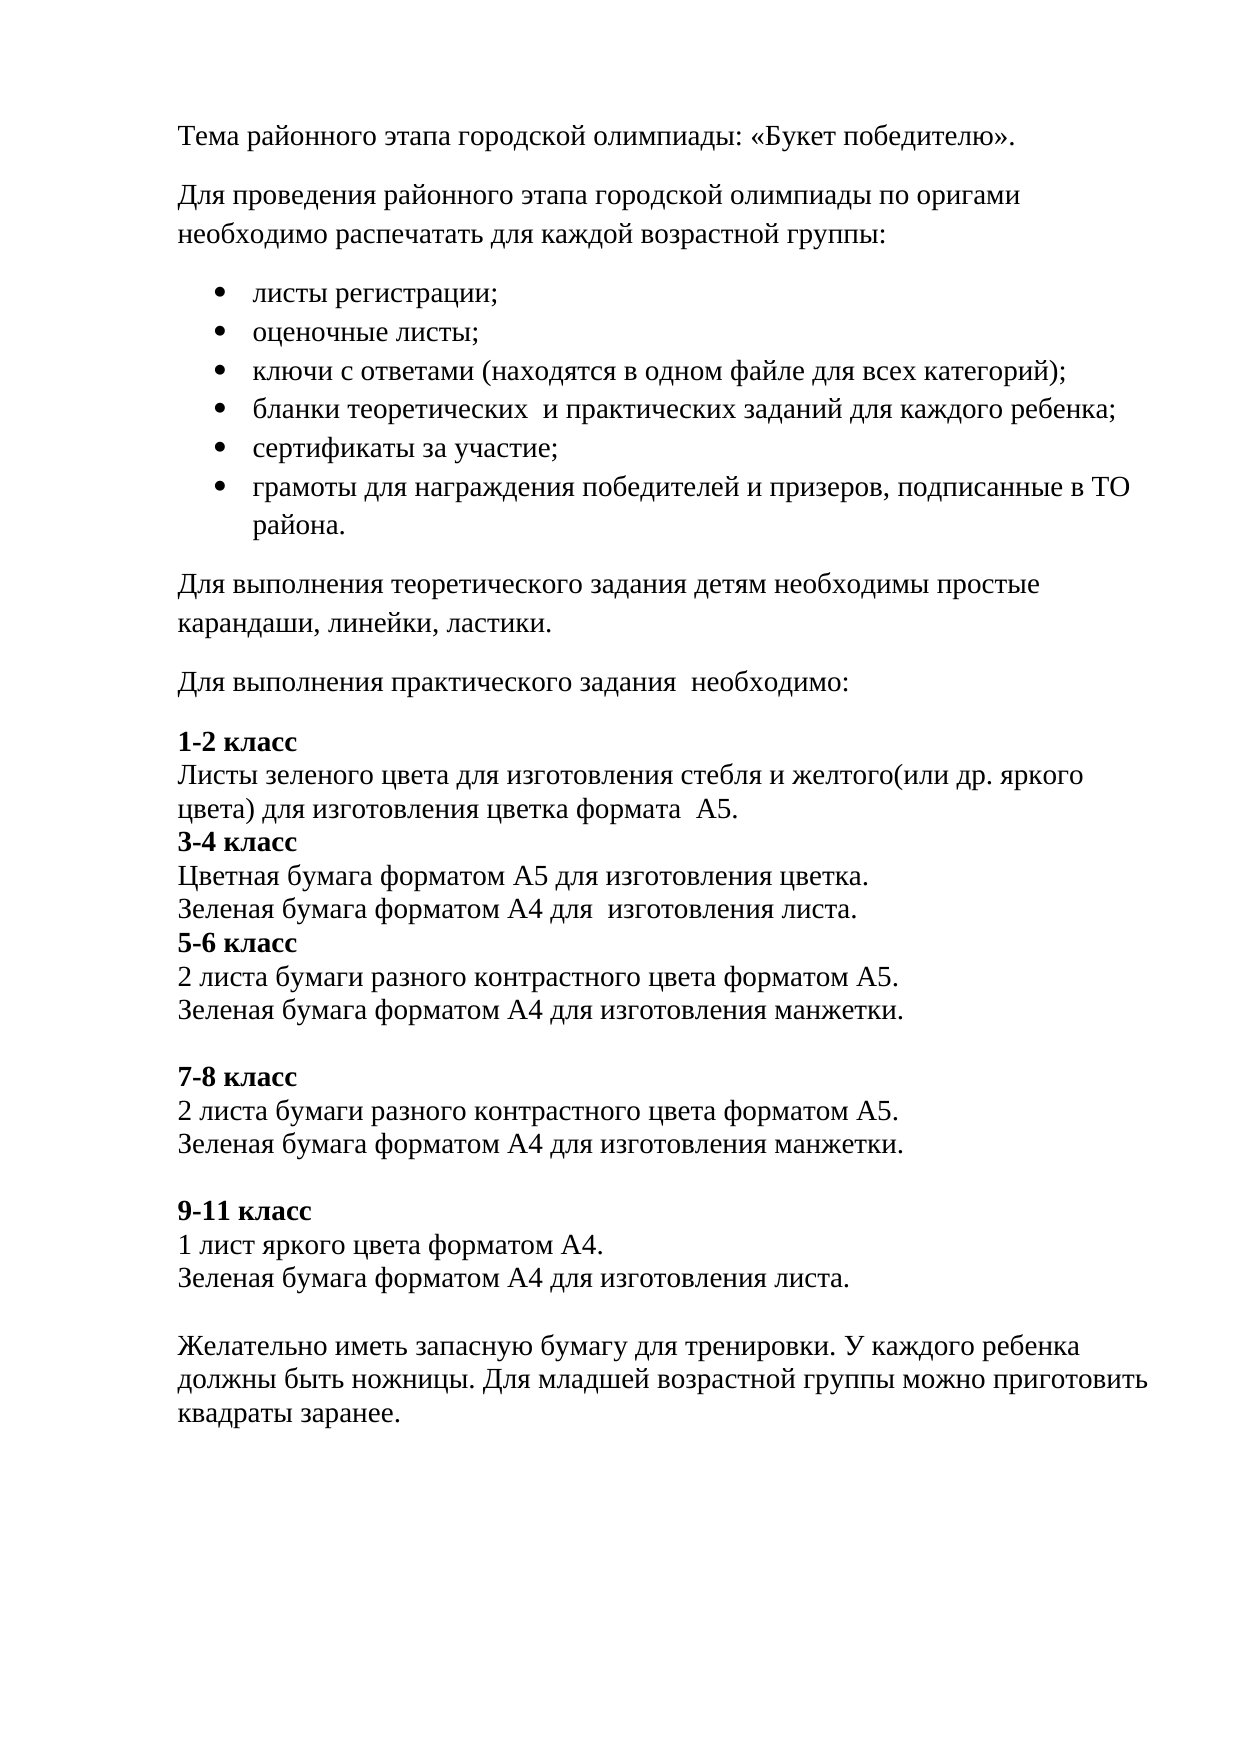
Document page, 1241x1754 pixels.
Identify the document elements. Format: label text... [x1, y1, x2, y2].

text Для проведения районного этапа городской олимпиады по оригами необходимо распечатать для каждой возрастной группы: [177, 177, 1152, 249]
text 1-2 класс [177, 724, 1152, 757]
text Зеленая бумага форматом А4 для изготовления манжетки. [177, 992, 1152, 1026]
text Листы зеленого цвета для изготовления стебля и желтого(или др. яркого цвета) для изготовления цветка формата А5. [177, 757, 1152, 824]
list грамоты для награждения победителей и призеров, подписанные в ТО района. [215, 469, 1152, 541]
text 2 листа бумаги разного контрастного цвета форматом А5. [177, 959, 1152, 992]
text 9-11 класс [177, 1193, 1152, 1227]
text 7-8 класс [177, 1059, 1152, 1093]
list ключи с ответами (находятся в одном файле для всех категорий); [215, 353, 1152, 386]
list бланки теоретических и практических заданий для каждого ребенка; [215, 391, 1152, 425]
list сертификаты за участие; [215, 430, 1152, 464]
text Зеленая бумага форматом А4 для изготовления манжетки. [177, 1126, 1152, 1160]
text Зеленая бумага форматом А4 для изготовления листа. [177, 1261, 1152, 1294]
text Желательно иметь запасную бумагу для тренировки. У каждого ребенка должны быть ножницы. Для младшей возрастной группы можно приготовить квадраты заранее. [177, 1328, 1152, 1428]
text Цветная бумага форматом А5 для изготовления цветка. [177, 858, 1152, 892]
text Для выполнения теоретического задания детям необходимы простые карандаши, линейки, ластики. [177, 567, 1152, 639]
text 2 листа бумаги разного контрастного цвета форматом А5. [177, 1093, 1152, 1126]
text 1 лист яркого цвета форматом А4. [177, 1227, 1152, 1261]
text 3-4 класс [177, 824, 1152, 858]
text Зеленая бумага форматом А4 для изготовления листа. [177, 892, 1152, 925]
list листы регистрации; [215, 275, 1152, 309]
list оценочные листы; [215, 314, 1152, 348]
text 5-6 класс [177, 925, 1152, 959]
text Тема районного этапа городской олимпиады: «Букет победителю». [177, 118, 1152, 152]
text Для выполнения практического задания необходимо: [177, 664, 1152, 698]
